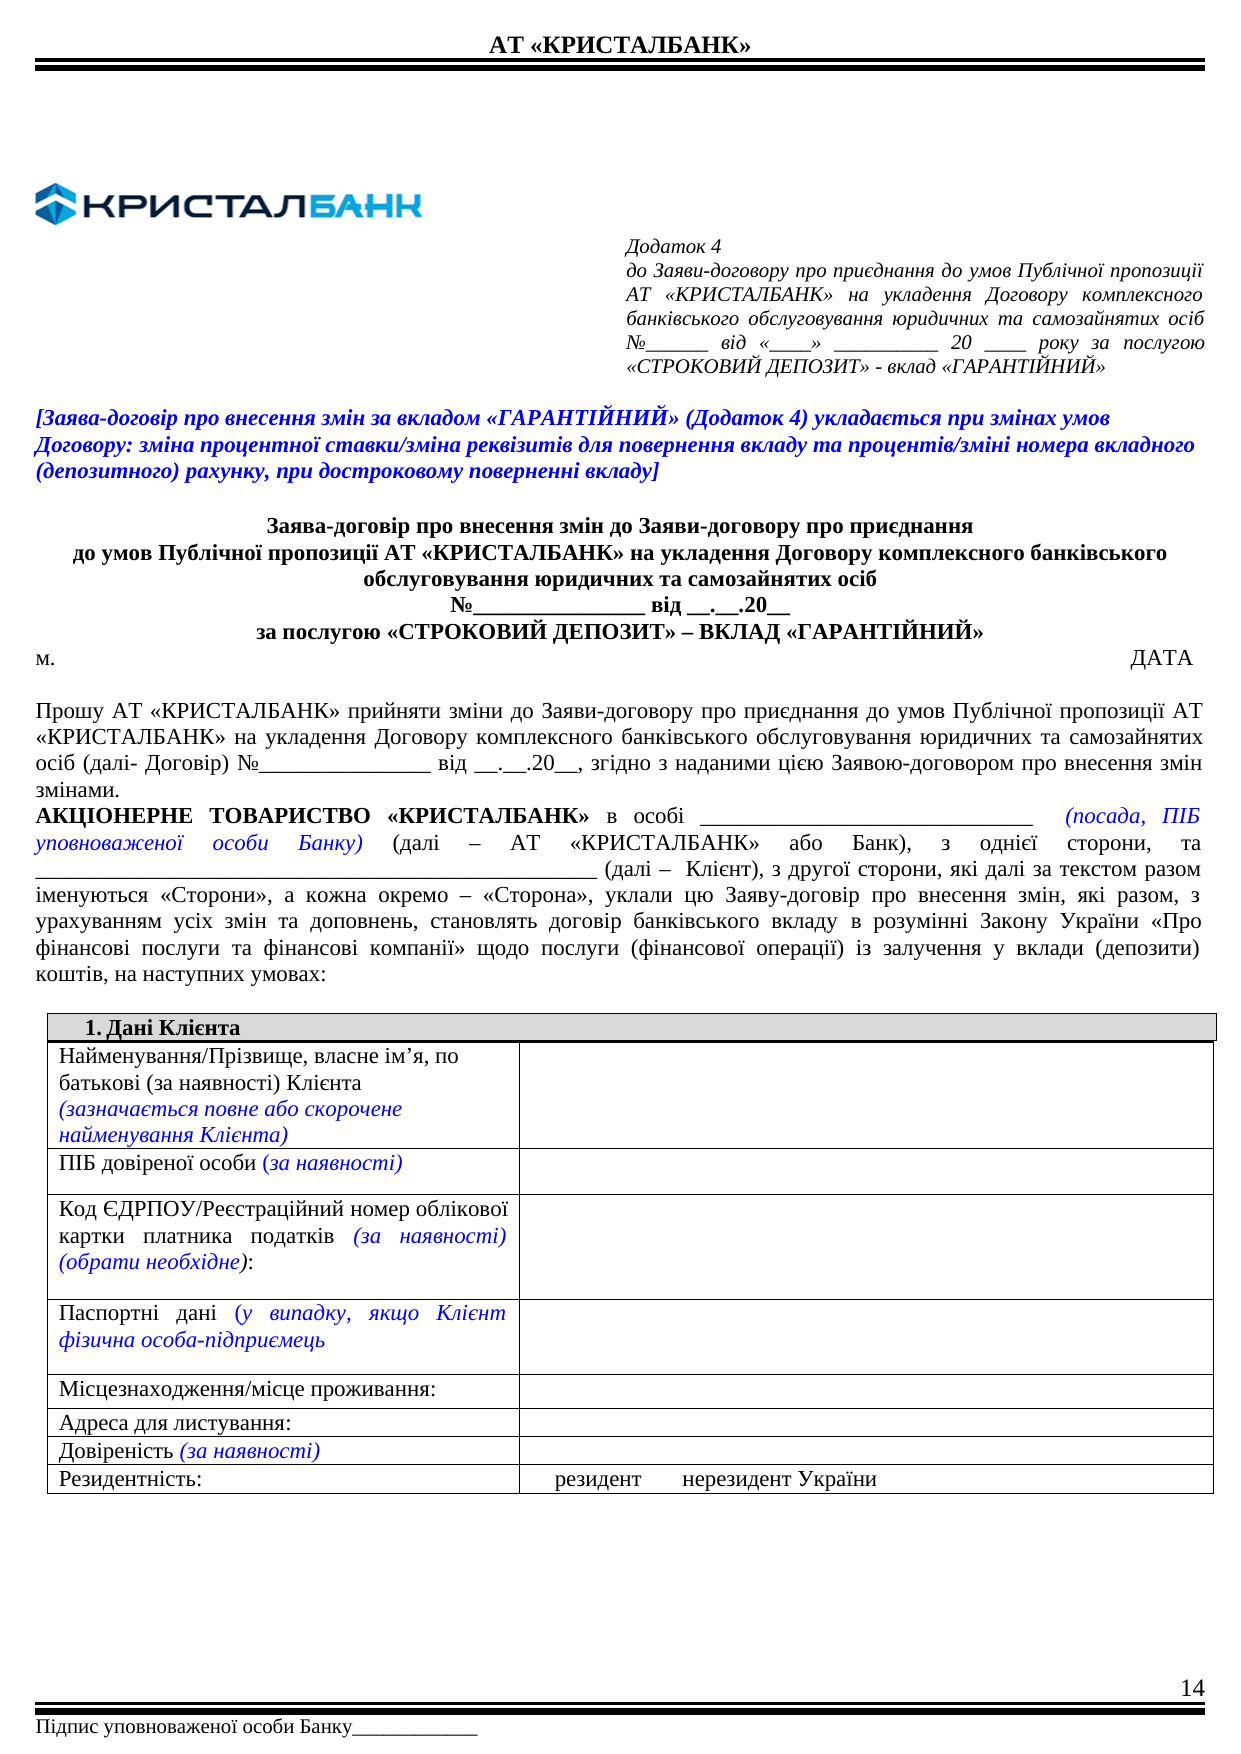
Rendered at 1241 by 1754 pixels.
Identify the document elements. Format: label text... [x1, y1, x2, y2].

table_cell [520, 1195, 1213, 1298]
text №_______________ від __.__.20__ [35, 591, 1205, 618]
text до умов Публічної пропозиції АТ «КРИСТАЛБАНК» на укладення Договору комплексного банківського обслуговування юридичних та самозайнятих осіб [35, 539, 1205, 591]
table_cell [520, 1437, 1213, 1464]
text АКЦІОНЕРНЕ ТОВАРИСТВО «КРИСТАЛБАНК» в особі _____________________________ (посада, ПІБ уповноваженої особи Банку) (далі – АТ «КРИСТАЛБАНК» або Банк), з однієї сторони, та _________________________________________________ (далі – Клієнт), з другої сторони, які далі за текстом разом іменуються «Сторони», а кожна окремо – «Сторона», уклали цю Заяву-договір про внесення змін, які разом, з урахуванням усіх змін та доповнень, становлять договір банківського вкладу в розумінні Закону України «Про фінансові послуги та фінансові компанії» щодо послуги (фінансової операції) із залучення у вклади (депозити) коштів, на наступних умовах: [35, 802, 1202, 987]
table_cell Код ЄДРПОУ/Реєстраційний номер облікової картки платника податків (за наявності) (обрати необхідне): [48, 1195, 519, 1298]
table_cell ПІБ довіреної особи (за наявності) [48, 1149, 519, 1194]
picture [35, 176, 423, 234]
table_cell  резидент  нерезидент України [520, 1465, 1213, 1492]
text [Заява-договір про внесення змін за вкладом «ГАРАНТІЙНИЙ» (Додаток 4) укладається при змінах умов Договору: зміна процентної ставки/зміна реквізитів для повернення вкладу та процентів/зміні номера вкладного (депозитного) рахунку, при достроковому поверненні вкладу] [35, 404, 1205, 483]
text до Заяви-договору про приєднання до умов Публічної пропозиції АТ «КРИСТАЛБАНК» на укладення Договору комплексного банківського обслуговування юридичних та самозайнятих осіб №______ від «____» __________ 20 ____ року за послугою «СТРОКОВИЙ ДЕПОЗИТ» - вклад «ГАРАНТІЙНИЙ» [626, 258, 1205, 378]
table_header Найменування/Прізвище, власне ім’я, по батькові (за наявності) Клієнта (зазначається повне або скорочене найменування Клієнта) [48, 1043, 519, 1148]
text м. ДАТА [35, 644, 1205, 670]
text Заява-договір про внесення змін до Заяви-договору про приєднання [35, 512, 1205, 539]
table_cell Паспортні дані (у випадку, якщо Клієнт фізична особа-підприємець [48, 1300, 519, 1374]
table_cell [520, 1409, 1213, 1436]
table_header Дані Клієнта [48, 1014, 1216, 1040]
table_cell Резидентність: [48, 1465, 519, 1492]
table_cell [520, 1300, 1213, 1374]
text Прошу АТ «КРИСТАЛБАНК» прийняти зміни до Заяви-договору про приєднання до умов Публічної пропозиції АТ «КРИСТАЛБАНК» на укладення Договору комплексного банківського обслуговування юридичних та самозайнятих осіб (далі- Договір) №_______________ від __.__.20__, згідно з наданими цією Заявою-договором про внесення змін змінами. [35, 697, 1205, 802]
text за послугою «СТРОКОВИЙ ДЕПОЗИТ» – ВКЛАД «ГАРАНТІЙНИЙ» [35, 618, 1205, 644]
table_cell [520, 1375, 1213, 1408]
table_header [520, 1043, 1213, 1148]
table_cell Довіреність (за наявності) [48, 1437, 519, 1464]
table_cell Місцезнаходження/місце проживання: [48, 1375, 519, 1408]
table_cell Адреса для листування: [48, 1409, 519, 1436]
table_cell [520, 1149, 1213, 1194]
text Додаток 4 [626, 234, 1205, 258]
